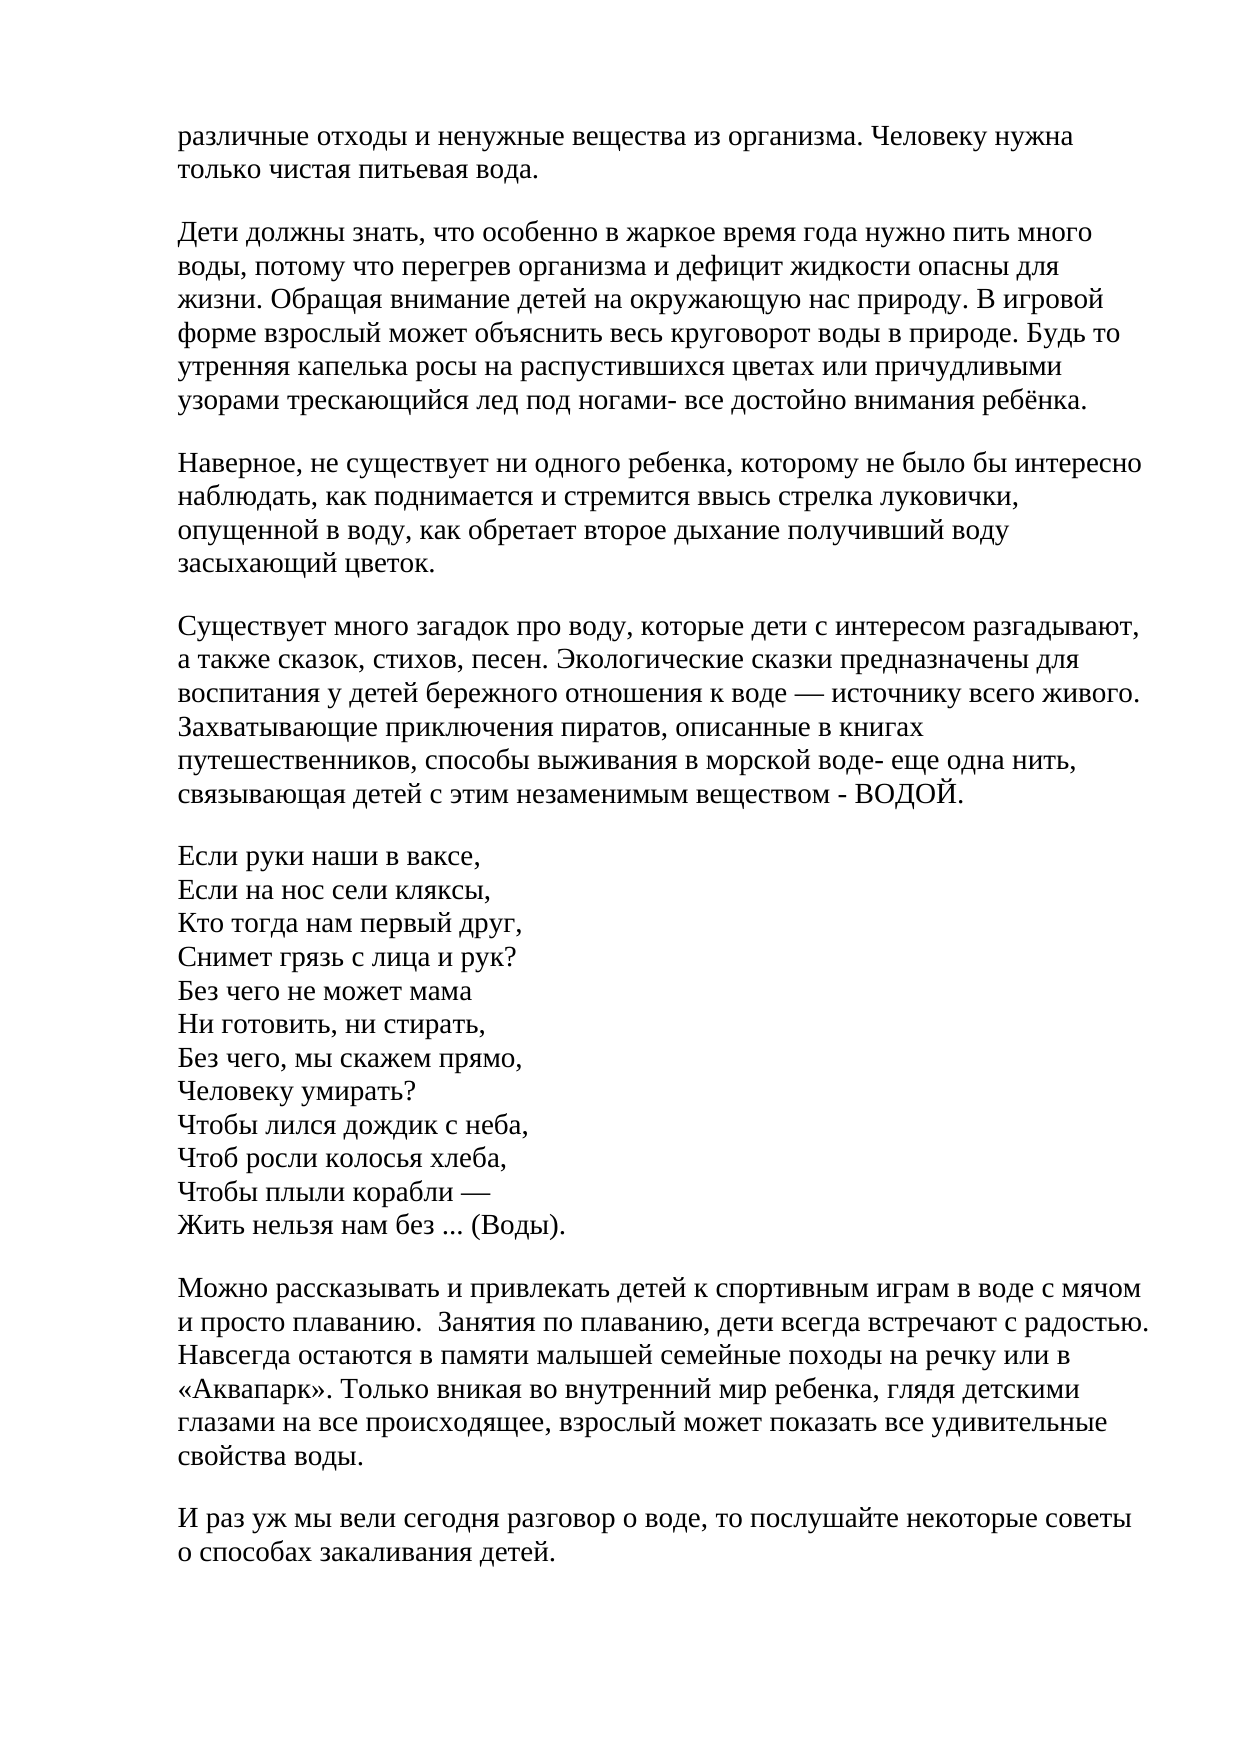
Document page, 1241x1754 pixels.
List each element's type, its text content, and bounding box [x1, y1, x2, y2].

text Кто тогда нам первый друг, [177, 906, 1152, 939]
text Дети должны знать, что особенно в жаркое время года нужно пить много воды, потому что перегрев организма и дефицит жидкости опасны для жизни. Обращая внимание детей на окружающую нас природу. В игровой форме взрослый может объяснить весь круговорот воды в природе. Будь то утренняя капелька росы на распустившихся цветах или причудливыми узорами трескающийся лед под ногами- все достойно внимания ребёнка. [177, 214, 1152, 416]
text Можно рассказывать и привлекать детей к спортивным играм в воде с мячом и просто плаванию. Занятия по плаванию, дети всегда встречают с радостью. Навсегда остаются в памяти малышей семейные походы на речку или в «Аквапарк». Только вникая во внутренний мир ребенка, глядя детскими глазами на все происходящее, взрослый может показать все удивительные свойства воды. [177, 1270, 1152, 1471]
text Наверное, не существует ни одного ребенка, которому не было бы интересно наблюдать, как поднимается и стремится ввысь стрелка луковички, опущенной в воду, как обретает второе дыхание получивший воду засыхающий цветок. [177, 445, 1152, 579]
text Без чего не может мама [177, 973, 1152, 1006]
text И раз уж мы вели сегодня разговор о воде, то послушайте некоторые советы о способах закаливания детей. [177, 1501, 1152, 1568]
text Если на нос сели кляксы, [177, 872, 1152, 906]
text Жить нельзя нам без ... (Воды). [177, 1207, 1152, 1241]
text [177, 118, 1152, 185]
text Без чего, мы скажем прямо, [177, 1040, 1152, 1073]
text Ни готовить, ни стирать, [177, 1006, 1152, 1040]
text Человеку умирать? [177, 1073, 1152, 1107]
text Снимет грязь с лица и рук? [177, 939, 1152, 973]
text Чтобы лился дождик с неба, [177, 1107, 1152, 1140]
text Чтобы плыли корабли — [177, 1174, 1152, 1207]
text Существует много загадок про воду, которые дети с интересом разгадывают, а также сказок, стихов, песен. Экологические сказки предназначены для воспитания у детей бережного отношения к воде — источнику всего живого. Захватывающие приключения пиратов, описанные в книгах путешественников, способы выживания в морской воде- еще одна нить, связывающая детей с этим незаменимым веществом - ВОДОЙ. [177, 608, 1152, 809]
text Если руки наши в ваксе, [177, 838, 1152, 872]
text Чтоб росли колосья хлеба, [177, 1140, 1152, 1174]
